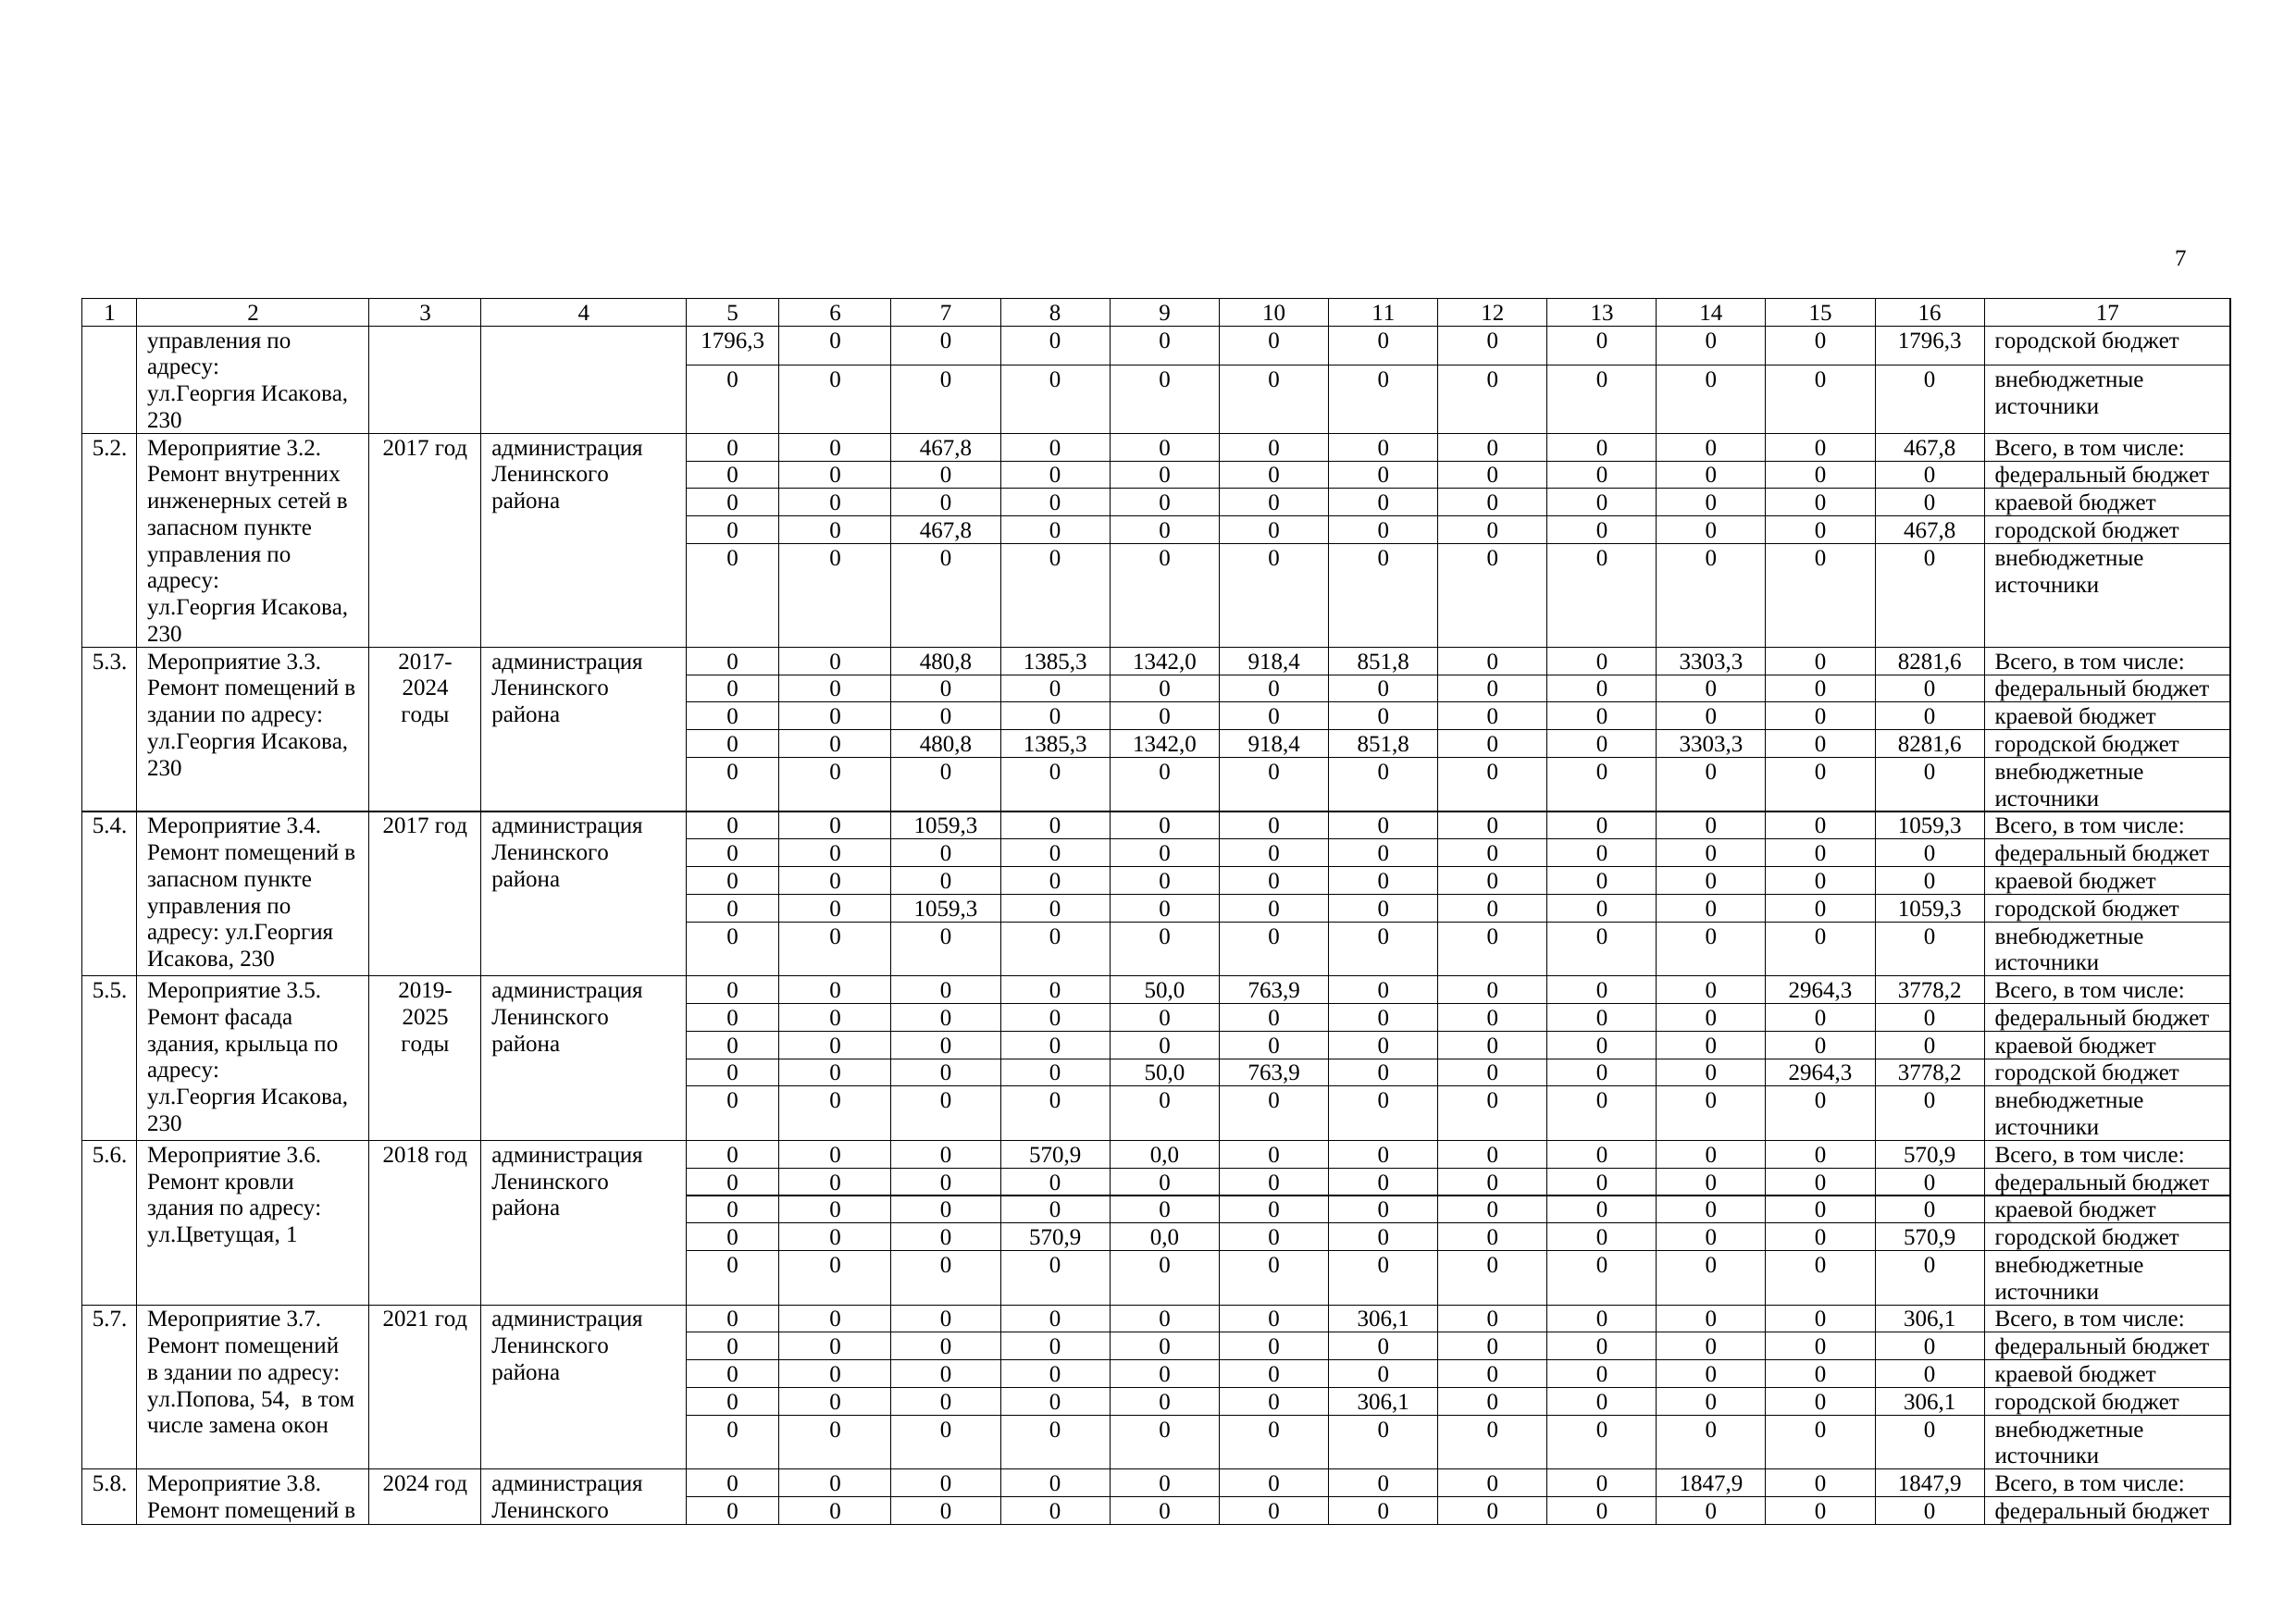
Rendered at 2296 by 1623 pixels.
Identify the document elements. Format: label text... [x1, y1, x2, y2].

table_cell 0 [1111, 758, 1219, 811]
table_cell 0 [1001, 895, 1110, 922]
table_cell 0 [779, 1251, 890, 1304]
table_cell 0 [1438, 895, 1546, 922]
table_cell краевой бюджет [1985, 1360, 2229, 1387]
table_cell 0 [1766, 1332, 1875, 1359]
table_cell 0 [1766, 462, 1875, 488]
table_cell 0 [1220, 1416, 1328, 1468]
table_cell 0 [687, 1332, 778, 1359]
table_cell 0 [1547, 702, 1656, 729]
table_cell 763,9 [1220, 1059, 1328, 1085]
table_cell 1385,3 [1001, 648, 1110, 674]
table_cell 0 [1766, 1251, 1875, 1304]
table_cell 0 [1001, 1086, 1110, 1140]
table_cell Всего, в том числе: [1985, 1141, 2229, 1168]
table_cell 0 [687, 867, 778, 894]
table_cell 918,4 [1220, 730, 1328, 757]
table_cell 0 [779, 365, 890, 433]
table_header 6 [779, 299, 890, 326]
table_cell 0 [1657, 867, 1765, 894]
table_cell 0 [1547, 675, 1656, 701]
table_cell 2017 год [369, 812, 480, 975]
table_cell 0 [1766, 1169, 1875, 1195]
table_cell 0 [779, 1388, 890, 1415]
table_cell Мероприятие 3.4. Ремонт помещений в запасном пункте управления по адресу: ул.Георгия Исакова, 230 [137, 812, 368, 975]
table_cell 0 [1657, 1032, 1765, 1058]
table_cell 0 [1001, 1469, 1110, 1496]
table_cell 0 [687, 365, 778, 433]
table_cell 0 [1111, 1196, 1219, 1222]
table_cell 0 [687, 462, 778, 488]
table_cell 0 [1111, 1388, 1219, 1415]
table_cell 0 [1220, 923, 1328, 975]
table_cell 0 [1657, 1497, 1765, 1524]
table_cell 0 [1766, 544, 1875, 647]
table_cell 0 [1329, 839, 1437, 866]
table_cell 3778,2 [1876, 1059, 1984, 1085]
table_cell 0 [1329, 516, 1437, 543]
table_cell 0 [1876, 758, 1984, 811]
table_cell 0 [1001, 1196, 1110, 1222]
table_cell 0 [891, 462, 1000, 488]
table_cell 0 [1876, 1004, 1984, 1031]
table_cell 0 [1876, 702, 1984, 729]
table_cell 0 [1220, 839, 1328, 866]
table_cell 0 [1001, 867, 1110, 894]
table_cell 0 [1220, 1251, 1328, 1304]
table_cell внебюджетные источники [1985, 923, 2229, 975]
table_cell 0 [1111, 702, 1219, 729]
table_cell 0 [1111, 1086, 1219, 1140]
table_cell 851,8 [1329, 730, 1437, 757]
table_cell 0 [1111, 434, 1219, 460]
table_cell 0 [1657, 1004, 1765, 1031]
table_cell 0 [1111, 516, 1219, 543]
table_cell 0 [1220, 1196, 1328, 1222]
table_cell 50,0 [1111, 1059, 1219, 1085]
table_cell 0 [1329, 1251, 1437, 1304]
table_cell 0 [1547, 1416, 1656, 1468]
table_cell 0 [1220, 1032, 1328, 1058]
table_cell 0 [1876, 1196, 1984, 1222]
table_cell Мероприятие 3.8. Ремонт помещений в здании по адресу: п.Научный Городок, 9 [137, 1469, 368, 1524]
table_cell 0 [687, 839, 778, 866]
table_cell 0 [1438, 1223, 1546, 1250]
table_cell 1059,3 [1876, 812, 1984, 838]
table_cell 0 [891, 839, 1000, 866]
table_cell 0 [1220, 1086, 1328, 1140]
table_cell 0 [1220, 1332, 1328, 1359]
table_cell федеральный бюджет [1985, 675, 2229, 701]
table_cell 0 [1876, 365, 1984, 433]
table_cell 0 [891, 675, 1000, 701]
table_cell 0 [1329, 1086, 1437, 1140]
table_cell 0 [1220, 434, 1328, 460]
table_cell федеральный бюджет [1985, 1004, 2229, 1031]
table_cell 0 [1547, 434, 1656, 460]
table_cell 0 [1001, 702, 1110, 729]
table_cell 0 [1111, 1032, 1219, 1058]
table_cell 0 [1111, 867, 1219, 894]
table_cell 467,8 [1876, 516, 1984, 543]
table_cell внебюджетные источники [1985, 365, 2229, 433]
table_cell Мероприятие 3.6. Ремонт кровли здания по адресу: ул.Цветущая, 1 [137, 1141, 368, 1304]
table_cell 0 [1547, 1360, 1656, 1387]
table_cell 0 [1547, 976, 1656, 1003]
table_cell Всего, в том числе: [1985, 1469, 2229, 1496]
table_cell 0 [1766, 895, 1875, 922]
table_cell 0 [1111, 1416, 1219, 1468]
table_cell 0 [1001, 758, 1110, 811]
table_cell 0 [1001, 1306, 1110, 1332]
table_cell 306,1 [1876, 1388, 1984, 1415]
table_header 17 [1985, 299, 2229, 326]
table_cell 0 [1220, 867, 1328, 894]
table_cell Всего, в том числе: [1985, 976, 2229, 1003]
table_cell 0 [1220, 1360, 1328, 1387]
table_cell 0 [687, 1251, 778, 1304]
table_cell 0 [1766, 923, 1875, 975]
table_cell 0 [1001, 1004, 1110, 1031]
table_cell 2017-2024 годы [369, 648, 480, 811]
table_cell 0 [891, 1306, 1000, 1332]
table_cell 0 [779, 758, 890, 811]
table_cell 50,0 [1111, 976, 1219, 1003]
table_cell 0 [1329, 1196, 1437, 1222]
table_cell 0 [1438, 327, 1546, 365]
table_cell 0 [891, 1032, 1000, 1058]
table_cell 0 [1657, 895, 1765, 922]
table_cell Мероприятие 3.7. Ремонт помещений в здании по адресу: ул.Попова, 54, в том числе замена окон [137, 1306, 368, 1468]
table_cell 467,8 [1876, 434, 1984, 460]
table_cell городской бюджет [1985, 1388, 2229, 1415]
table_cell 0 [1438, 1196, 1546, 1222]
table_cell 0 [891, 1086, 1000, 1140]
table_cell 0 [1438, 1469, 1546, 1496]
table_cell 0 [1220, 702, 1328, 729]
table_cell 0 [1111, 923, 1219, 975]
table_cell 0 [1876, 462, 1984, 488]
table_cell краевой бюджет [1985, 489, 2229, 515]
table_cell 5.6. [82, 1141, 136, 1304]
table_cell 0 [687, 648, 778, 674]
table_cell 0 [779, 702, 890, 729]
table_cell 1059,3 [1876, 895, 1984, 922]
table_cell 0 [1438, 1497, 1546, 1524]
table_cell 0 [1876, 1416, 1984, 1468]
table_cell 0 [687, 1360, 778, 1387]
table_cell 0 [1766, 1416, 1875, 1468]
table_cell 0 [891, 1169, 1000, 1195]
table_cell 480,8 [891, 730, 1000, 757]
table_cell 0 [779, 730, 890, 757]
table_cell 0 [891, 1196, 1000, 1222]
table_cell 0 [779, 1360, 890, 1387]
table_cell 570,9 [1001, 1141, 1110, 1168]
table_cell 0 [1111, 1004, 1219, 1031]
table_cell 0 [1876, 675, 1984, 701]
table_cell 8281,6 [1876, 730, 1984, 757]
table_cell 0 [1329, 758, 1437, 811]
table_cell 0 [1220, 675, 1328, 701]
table_cell 0 [779, 867, 890, 894]
table_cell краевой бюджет [1985, 867, 2229, 894]
table_cell 0 [1438, 812, 1546, 838]
table_cell 0 [1001, 516, 1110, 543]
table_cell 0 [687, 1416, 778, 1468]
table_cell 0 [1657, 976, 1765, 1003]
table_cell 1059,3 [891, 895, 1000, 922]
table_cell 0 [1001, 462, 1110, 488]
table_cell 0 [1547, 1004, 1656, 1031]
table_cell 0 [1766, 1086, 1875, 1140]
table_cell 1847,9 [1657, 1469, 1765, 1496]
table_cell 0 [1876, 867, 1984, 894]
table_cell 0 [1438, 365, 1546, 433]
table_cell 0 [1438, 489, 1546, 515]
table_cell краевой бюджет [1985, 1032, 2229, 1058]
table_cell 0 [1329, 365, 1437, 433]
table_cell городской бюджет [1985, 730, 2229, 757]
table_cell 0 [1657, 1141, 1765, 1168]
table_cell 8281,6 [1876, 648, 1984, 674]
table_cell внебюджетные источники [1985, 1251, 2229, 1304]
table_cell 0 [1438, 1169, 1546, 1195]
table_cell 0 [1438, 976, 1546, 1003]
table_cell 0 [779, 327, 890, 365]
table_cell 0 [779, 1004, 890, 1031]
table_cell 0 [779, 1059, 890, 1085]
table_cell 0 [1657, 365, 1765, 433]
table_cell 0 [687, 544, 778, 647]
table_cell 0 [1329, 544, 1437, 647]
table_cell администрация Ленинского района [481, 976, 686, 1140]
table_cell 0 [1438, 1251, 1546, 1304]
table_cell 0 [1766, 730, 1875, 757]
table_cell 0 [891, 1497, 1000, 1524]
table_cell 0 [779, 434, 890, 460]
table_cell 0 [1220, 1004, 1328, 1031]
table_cell 0 [687, 758, 778, 811]
table_cell 0 [1876, 1497, 1984, 1524]
table_cell 0 [1329, 976, 1437, 1003]
table_cell 0 [891, 1141, 1000, 1168]
table_cell 0 [1657, 758, 1765, 811]
table_cell 0 [1547, 544, 1656, 647]
table_cell 0 [1329, 675, 1437, 701]
table_cell 570,9 [1876, 1223, 1984, 1250]
table_cell 0 [1220, 895, 1328, 922]
table_cell 0 [1001, 1416, 1110, 1468]
table_cell 0 [1657, 434, 1765, 460]
table_cell 0 [1329, 1223, 1437, 1250]
table_cell 0 [1657, 1306, 1765, 1332]
table_cell 2018 год [369, 1141, 480, 1304]
table_cell 306,1 [1876, 1306, 1984, 1332]
table_cell 0 [1001, 1388, 1110, 1415]
table_cell 1342,0 [1111, 730, 1219, 757]
table_cell 0 [1876, 544, 1984, 647]
table_cell 0 [1220, 1469, 1328, 1496]
table_cell 0 [891, 1360, 1000, 1387]
table_cell 0 [1438, 923, 1546, 975]
table_cell 0 [1547, 867, 1656, 894]
table_cell 0 [1329, 1497, 1437, 1524]
table_cell 0 [1547, 758, 1656, 811]
table_cell 0 [1876, 1086, 1984, 1140]
table_cell 2021 год [369, 1306, 480, 1468]
table_cell 0 [779, 895, 890, 922]
table_cell 0 [1657, 489, 1765, 515]
table_cell 0 [1547, 1086, 1656, 1140]
table_cell 0 [891, 1388, 1000, 1415]
table_cell 0 [1657, 1196, 1765, 1222]
table_cell 0 [1657, 702, 1765, 729]
table_cell 0 [1547, 923, 1656, 975]
table_cell 0 [1547, 1306, 1656, 1332]
table_cell 0 [1876, 1332, 1984, 1359]
table_cell 0 [1329, 1332, 1437, 1359]
table_cell 0 [1547, 730, 1656, 757]
table_cell 0 [779, 1332, 890, 1359]
table_cell 0 [1766, 1388, 1875, 1415]
table_cell 0 [1001, 976, 1110, 1003]
table_cell 0 [1547, 1059, 1656, 1085]
table_cell 0 [779, 1497, 890, 1524]
table_cell 0 [1111, 1251, 1219, 1304]
table_cell 0 [891, 758, 1000, 811]
table_cell краевой бюджет [1985, 702, 2229, 729]
table_cell 0 [1766, 516, 1875, 543]
table_cell 0 [1001, 675, 1110, 701]
table_cell 0 [1657, 812, 1765, 838]
table_cell 0 [1220, 327, 1328, 365]
table_cell 0 [779, 1306, 890, 1332]
table_header 2 [137, 299, 368, 326]
table_cell 0 [687, 1059, 778, 1085]
table_cell 0 [779, 1032, 890, 1058]
table_cell федеральный бюджет [1985, 1332, 2229, 1359]
table_cell 0 [891, 327, 1000, 365]
table_cell 0 [1657, 839, 1765, 866]
table_cell 0 [1438, 1360, 1546, 1387]
table_cell 0 [779, 675, 890, 701]
table_cell 0 [1111, 365, 1219, 433]
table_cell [481, 1469, 686, 1524]
table_cell 0 [1438, 1004, 1546, 1031]
table_cell 0 [1438, 544, 1546, 647]
table_cell 0 [1438, 434, 1546, 460]
table_cell 0 [1876, 1251, 1984, 1304]
table_cell 0 [1547, 812, 1656, 838]
table_cell администрация Ленинского района [481, 648, 686, 811]
table_cell внебюджетные источники [1985, 1416, 2229, 1468]
table_cell 0 [1001, 1169, 1110, 1195]
table_cell 0 [1547, 1469, 1656, 1496]
table_cell 480,8 [891, 648, 1000, 674]
table_cell 5.7. [82, 1306, 136, 1468]
table_cell администрация Ленинского района [481, 1306, 686, 1468]
table_header 12 [1438, 299, 1546, 326]
table_cell 0 [779, 1169, 890, 1195]
table_header 7 [891, 299, 1000, 326]
table_cell 0 [1766, 489, 1875, 515]
table_cell 306,1 [1329, 1388, 1437, 1415]
table_cell 0 [1111, 1497, 1219, 1524]
table_cell 3778,2 [1876, 976, 1984, 1003]
table_cell 0 [891, 1469, 1000, 1496]
table_cell 0 [1329, 1469, 1437, 1496]
table_cell федеральный бюджет [1985, 839, 2229, 866]
table_cell 0 [1111, 462, 1219, 488]
table_cell городской бюджет [1985, 1223, 2229, 1250]
table_cell 0 [1657, 1223, 1765, 1250]
table_cell 0 [1329, 923, 1437, 975]
table_cell 0 [1657, 1251, 1765, 1304]
table_cell 0 [779, 923, 890, 975]
table_cell 0 [891, 1223, 1000, 1250]
table_cell Всего, в том числе: [1985, 1306, 2229, 1332]
table_cell 0 [1111, 675, 1219, 701]
table_cell 0 [1438, 462, 1546, 488]
table_cell 0 [1766, 1223, 1875, 1250]
table_cell администрация Ленинского района [481, 434, 686, 647]
table_cell 0 [1547, 1497, 1656, 1524]
table_cell 0 [687, 812, 778, 838]
table_cell 0 [1329, 1360, 1437, 1387]
table_cell 0 [779, 489, 890, 515]
table_header 8 [1001, 299, 1110, 326]
table_cell 0 [1766, 758, 1875, 811]
table_cell 0 [1329, 1004, 1437, 1031]
table_cell 0 [1220, 1497, 1328, 1524]
table_cell 0 [687, 1497, 778, 1524]
table_cell 0 [1766, 1004, 1875, 1031]
table_cell 5.3. [82, 648, 136, 811]
table_cell 0 [891, 1004, 1000, 1031]
table_cell 0 [1438, 758, 1546, 811]
table_cell 0 [1766, 702, 1875, 729]
table_cell 0 [1329, 462, 1437, 488]
table_cell 0 [687, 702, 778, 729]
table_cell 1059,3 [891, 812, 1000, 838]
table_cell 0 [1547, 1251, 1656, 1304]
table_cell 763,9 [1220, 976, 1328, 1003]
table_cell 0 [1329, 327, 1437, 365]
table_cell 0 [687, 1196, 778, 1222]
table_cell 0 [1001, 1332, 1110, 1359]
table_cell Всего, в том числе: [1985, 434, 2229, 460]
table_cell 2964,3 [1766, 1059, 1875, 1085]
table_cell Мероприятие 3.5. Ремонт фасада здания, крыльца по адресу: ул.Георгия Исакова, 230 [137, 976, 368, 1140]
table_cell 0 [1547, 1032, 1656, 1058]
table_cell 0 [1657, 1059, 1765, 1085]
table_cell 0 [1547, 516, 1656, 543]
table_cell 3303,3 [1657, 730, 1765, 757]
table_cell 0 [1438, 1059, 1546, 1085]
table_cell 0 [1438, 1032, 1546, 1058]
table_cell 0 [1329, 867, 1437, 894]
table_cell 0 [687, 1469, 778, 1496]
table_cell 0 [1438, 1416, 1546, 1468]
table_header 1 [82, 299, 136, 326]
table_cell федеральный бюджет [1985, 1497, 2229, 1524]
table_cell 0 [1220, 516, 1328, 543]
table_cell 0 [687, 1032, 778, 1058]
table_cell 0 [1876, 1169, 1984, 1195]
table_cell 0 [779, 1141, 890, 1168]
table_cell 3303,3 [1657, 648, 1765, 674]
table_cell 0 [1547, 489, 1656, 515]
table_cell 0 [1001, 1032, 1110, 1058]
table_cell 0 [687, 1086, 778, 1140]
table_cell городской бюджет [1985, 895, 2229, 922]
table_cell 0 [1438, 730, 1546, 757]
table_cell 0 [687, 923, 778, 975]
table_cell 0 [779, 1196, 890, 1222]
table_cell 0 [1547, 1332, 1656, 1359]
table_cell 0 [1657, 516, 1765, 543]
table_cell 5.4. [82, 812, 136, 975]
table_cell 0 [687, 1388, 778, 1415]
table_cell 0 [1547, 365, 1656, 433]
table_cell 0 [1220, 544, 1328, 647]
table_cell федеральный бюджет [1985, 1169, 2229, 1195]
table_cell внебюджетные источники [1985, 1086, 2229, 1140]
table_cell 0 [1329, 1169, 1437, 1195]
table_cell 0 [1547, 462, 1656, 488]
table_cell 1847,9 [1876, 1469, 1984, 1496]
table_cell 0 [1220, 1388, 1328, 1415]
table_cell 0 [1111, 812, 1219, 838]
table_cell 0 [1329, 1416, 1437, 1468]
table_cell 0 [891, 702, 1000, 729]
table_cell 0 [1766, 1469, 1875, 1496]
table_cell 0 [1657, 1332, 1765, 1359]
table_cell 0 [1766, 1032, 1875, 1058]
table_header 4 [481, 299, 686, 326]
table_cell 0 [1438, 702, 1546, 729]
table_cell 0 [1111, 1306, 1219, 1332]
table_cell 0 [779, 462, 890, 488]
table_cell 0 [1547, 1223, 1656, 1250]
table_cell 0 [687, 516, 778, 543]
table_cell администрация Ленинского района [481, 812, 686, 975]
table_cell 0 [1438, 839, 1546, 866]
table_cell 0 [1766, 867, 1875, 894]
table_cell 0 [1547, 1388, 1656, 1415]
table_cell 0 [1766, 839, 1875, 866]
table_cell 0,0 [1111, 1223, 1219, 1250]
table_cell 0 [1220, 1169, 1328, 1195]
table_cell 0 [1111, 839, 1219, 866]
table_cell 0 [1001, 923, 1110, 975]
table_cell 467,8 [891, 516, 1000, 543]
table_cell 0 [1001, 489, 1110, 515]
table_cell 0 [1111, 1360, 1219, 1387]
table_header 3 [369, 299, 480, 326]
table_cell 0 [891, 976, 1000, 1003]
table_cell 0 [1766, 365, 1875, 433]
table_cell 0 [779, 839, 890, 866]
table_cell 0 [1001, 365, 1110, 433]
table_cell 0 [1657, 1169, 1765, 1195]
table_cell 0 [1001, 544, 1110, 647]
table_cell 0 [891, 489, 1000, 515]
table_cell 0 [1766, 675, 1875, 701]
table_cell 0 [1220, 1223, 1328, 1250]
table_header 5 [687, 299, 778, 326]
table_cell 0 [687, 1169, 778, 1195]
table_cell 1385,3 [1001, 730, 1110, 757]
table_cell 0 [1329, 1059, 1437, 1085]
table_cell 0 [1329, 895, 1437, 922]
table_cell 0 [1657, 544, 1765, 647]
table_cell 0 [1766, 1360, 1875, 1387]
table_cell 0 [779, 1223, 890, 1250]
table_cell 918,4 [1220, 648, 1328, 674]
table_cell 0 [891, 867, 1000, 894]
table_cell 0 [1438, 1332, 1546, 1359]
table_cell 0 [687, 489, 778, 515]
table_cell городской бюджет [1985, 516, 2229, 543]
table_cell 570,9 [1001, 1223, 1110, 1250]
table_cell 0 [1876, 489, 1984, 515]
table_cell 0 [1657, 923, 1765, 975]
table_cell 0 [1547, 895, 1656, 922]
table_cell 0 [1329, 1141, 1437, 1168]
table_cell 0 [779, 1086, 890, 1140]
table_cell администрация Ленинского района [481, 1141, 686, 1304]
table_cell внебюджетные источники [1985, 544, 2229, 647]
table_cell 851,8 [1329, 648, 1437, 674]
table_cell Мероприятие 3.2. Ремонт внутренних инженерных сетей в запасном пункте управления по адресу: ул.Георгия Исакова, 230 [137, 434, 368, 647]
table_cell 0 [1111, 327, 1219, 365]
table_cell Мероприятие 3.3. Ремонт помещений в здании по адресу: ул.Георгия Исакова, 230 [137, 648, 368, 811]
table_cell 0 [779, 544, 890, 647]
table_cell 2017 год [369, 434, 480, 647]
table_cell 0 [1657, 1360, 1765, 1387]
table_cell 0 [779, 1416, 890, 1468]
table_cell 0 [1657, 675, 1765, 701]
table_cell 0 [891, 1416, 1000, 1468]
table_cell городской бюджет [1985, 1059, 2229, 1085]
table_header 9 [1111, 299, 1219, 326]
table_cell 0,0 [1111, 1141, 1219, 1168]
table_cell 1796,3 [1876, 327, 1984, 365]
table_cell 0 [1329, 434, 1437, 460]
table_header 13 [1547, 299, 1656, 326]
table_cell 5.2. [82, 434, 136, 647]
table_cell 0 [1876, 839, 1984, 866]
table_cell 0 [687, 976, 778, 1003]
table_header 14 [1657, 299, 1765, 326]
table_cell 0 [1876, 1360, 1984, 1387]
table_cell 0 [1547, 839, 1656, 866]
table_cell 0 [1111, 1332, 1219, 1359]
table_cell 0 [1111, 1169, 1219, 1195]
table_cell 0 [687, 730, 778, 757]
table_cell 0 [1438, 1086, 1546, 1140]
table_cell 0 [1438, 1306, 1546, 1332]
table_cell 0 [1766, 1196, 1875, 1222]
table_header 11 [1329, 299, 1437, 326]
table_cell 0 [1001, 839, 1110, 866]
table_cell 0 [1547, 327, 1656, 365]
table_cell 0 [1657, 1416, 1765, 1468]
table_cell 0 [1438, 867, 1546, 894]
table_cell 0 [1111, 489, 1219, 515]
table_cell 0 [1876, 1032, 1984, 1058]
table_cell 0 [1657, 1086, 1765, 1140]
table_cell 0 [1220, 758, 1328, 811]
table_cell 0 [1001, 434, 1110, 460]
table_cell 0 [1001, 812, 1110, 838]
table_cell 2964,3 [1766, 976, 1875, 1003]
table_cell 0 [1438, 1388, 1546, 1415]
table_cell 2024 год [369, 1469, 480, 1524]
table_cell 0 [1001, 1059, 1110, 1085]
table_cell 0 [779, 516, 890, 543]
table_cell 0 [1547, 1169, 1656, 1195]
table_cell 0 [779, 976, 890, 1003]
table_cell 306,1 [1329, 1306, 1437, 1332]
table_cell 0 [891, 544, 1000, 647]
table_cell 0 [1111, 1469, 1219, 1496]
table_cell 0 [1547, 1196, 1656, 1222]
table_cell 0 [687, 434, 778, 460]
table_cell 0 [1438, 1141, 1546, 1168]
table_cell 0 [687, 1223, 778, 1250]
table_cell 0 [1220, 1141, 1328, 1168]
table_cell 5.8. [82, 1469, 136, 1524]
table_cell 0 [1001, 1497, 1110, 1524]
table_cell 0 [891, 923, 1000, 975]
table_cell 0 [1220, 489, 1328, 515]
table_cell 2019-2025 годы [369, 976, 480, 1140]
table_cell 0 [1220, 812, 1328, 838]
table_cell 1342,0 [1111, 648, 1219, 674]
table_cell 0 [1547, 648, 1656, 674]
table_cell 0 [891, 1251, 1000, 1304]
table_header 10 [1220, 299, 1328, 326]
table_cell 0 [1657, 1388, 1765, 1415]
table_cell 0 [687, 1141, 778, 1168]
table_cell 0 [1001, 1360, 1110, 1387]
table_cell 0 [779, 812, 890, 838]
table_cell 570,9 [1876, 1141, 1984, 1168]
table_cell 0 [1329, 489, 1437, 515]
table_cell 0 [1220, 365, 1328, 433]
table_cell 0 [779, 1469, 890, 1496]
table_cell 0 [1220, 1306, 1328, 1332]
table_cell Всего, в том числе: [1985, 812, 2229, 838]
table_cell 0 [1547, 1141, 1656, 1168]
table_cell 0 [1001, 327, 1110, 365]
table_cell 467,8 [891, 434, 1000, 460]
table_header 16 [1876, 299, 1984, 326]
table_cell 0 [687, 1306, 778, 1332]
table_cell 0 [891, 1332, 1000, 1359]
table_cell 0 [1766, 648, 1875, 674]
table_cell 0 [687, 675, 778, 701]
table_cell Всего, в том числе: [1985, 648, 2229, 674]
table_cell 0 [891, 1059, 1000, 1085]
table_cell 0 [687, 1004, 778, 1031]
table_cell 0 [1876, 923, 1984, 975]
table_cell 0 [1657, 327, 1765, 365]
table_cell 5.5. [82, 976, 136, 1140]
table_cell 0 [687, 895, 778, 922]
table_cell 0 [1766, 1141, 1875, 1168]
table_cell 0 [891, 365, 1000, 433]
table_cell 0 [1766, 434, 1875, 460]
table_cell 0 [1438, 648, 1546, 674]
table_cell 0 [1329, 1032, 1437, 1058]
table_cell 0 [1111, 544, 1219, 647]
table_cell 0 [1438, 516, 1546, 543]
table_cell 0 [1766, 1306, 1875, 1332]
table_cell городской бюджет [1985, 327, 2229, 365]
table_cell 1796,3 [687, 327, 778, 365]
table_cell 0 [1657, 462, 1765, 488]
table_cell 0 [1001, 1251, 1110, 1304]
table_cell 0 [1220, 462, 1328, 488]
table_cell федеральный бюджет [1985, 462, 2229, 488]
table_cell 0 [1766, 812, 1875, 838]
table_cell краевой бюджет [1985, 1196, 2229, 1222]
table_cell 0 [1329, 812, 1437, 838]
table_cell 0 [1329, 702, 1437, 729]
table_cell 0 [779, 648, 890, 674]
table_cell 0 [1766, 327, 1875, 365]
table_cell 0 [1766, 1497, 1875, 1524]
table_cell 0 [1111, 895, 1219, 922]
table_cell внебюджетные источники [1985, 758, 2229, 811]
table_header 15 [1766, 299, 1875, 326]
table_cell 0 [1438, 675, 1546, 701]
